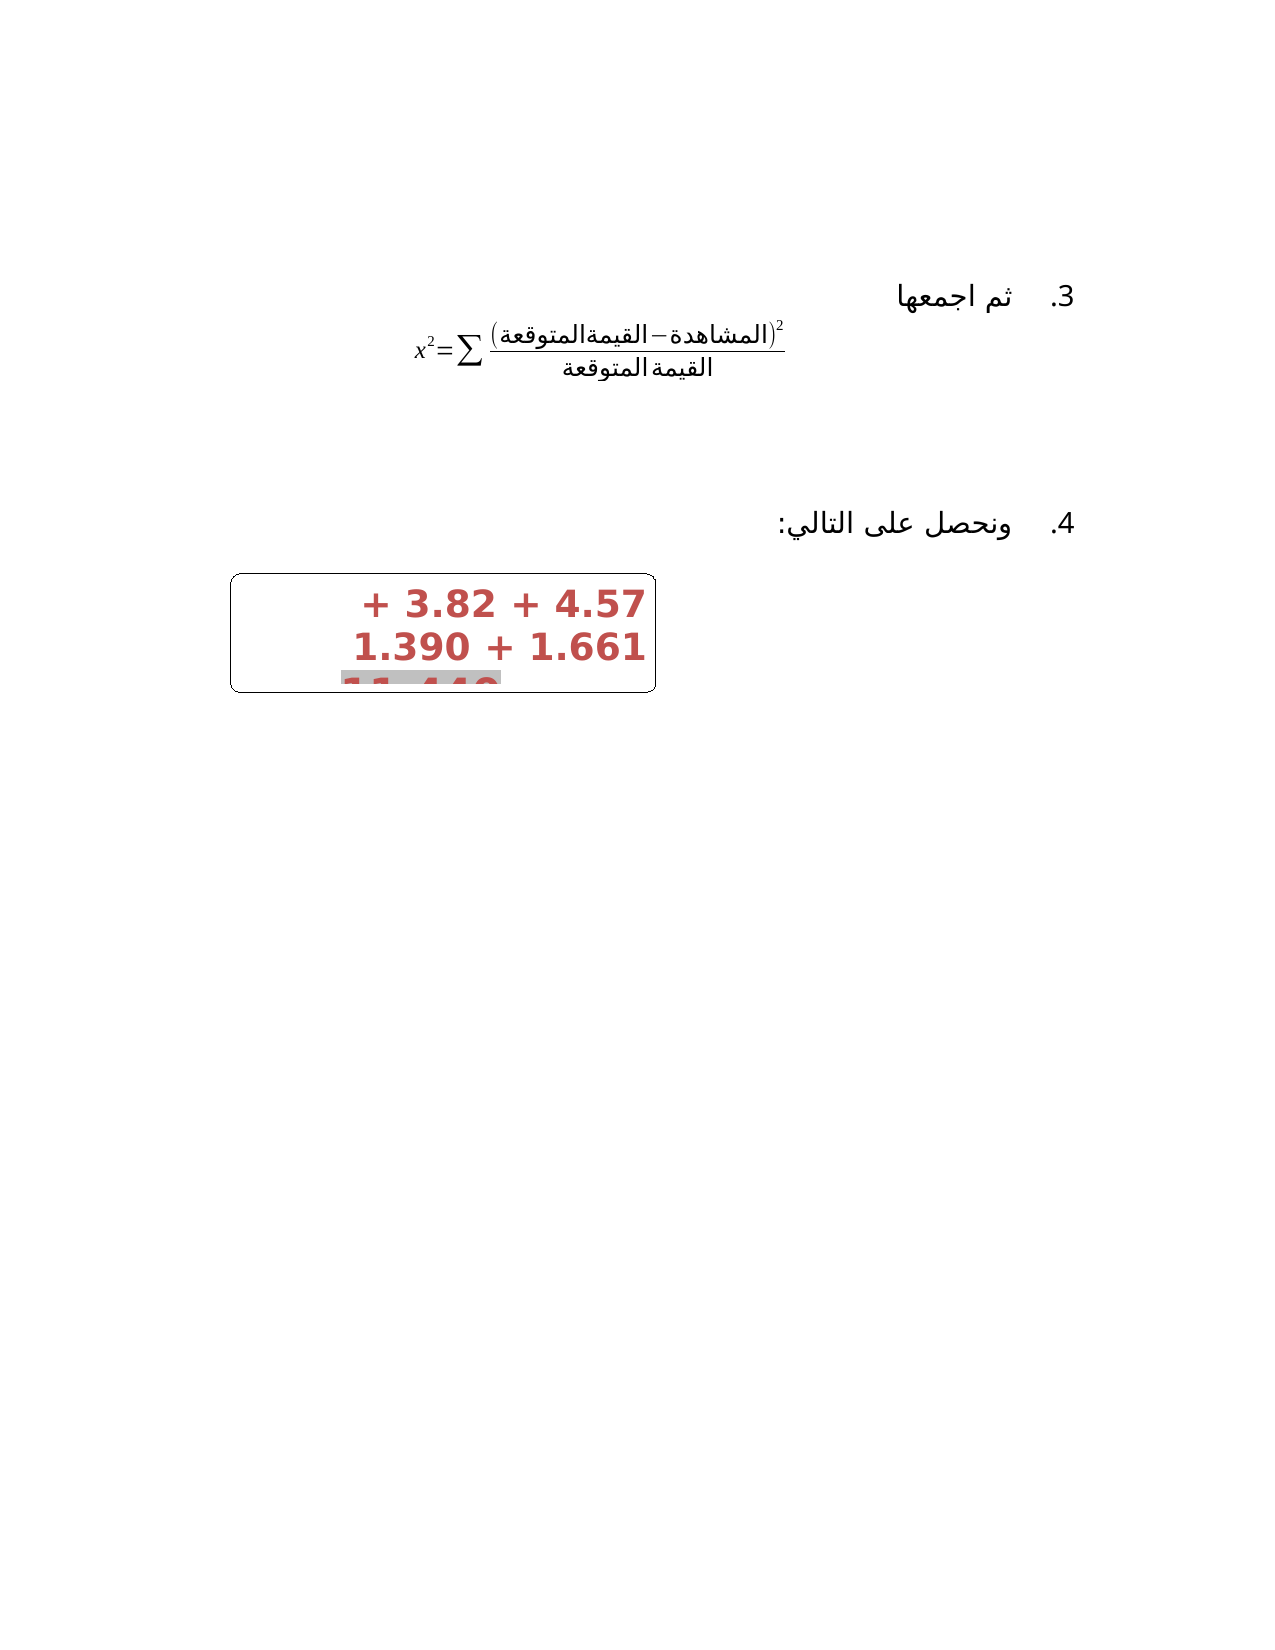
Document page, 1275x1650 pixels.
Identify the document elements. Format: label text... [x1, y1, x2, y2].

list ثم اجمعها [187, 275, 1050, 315]
list ونحصل على التالي: [187, 503, 1050, 542]
